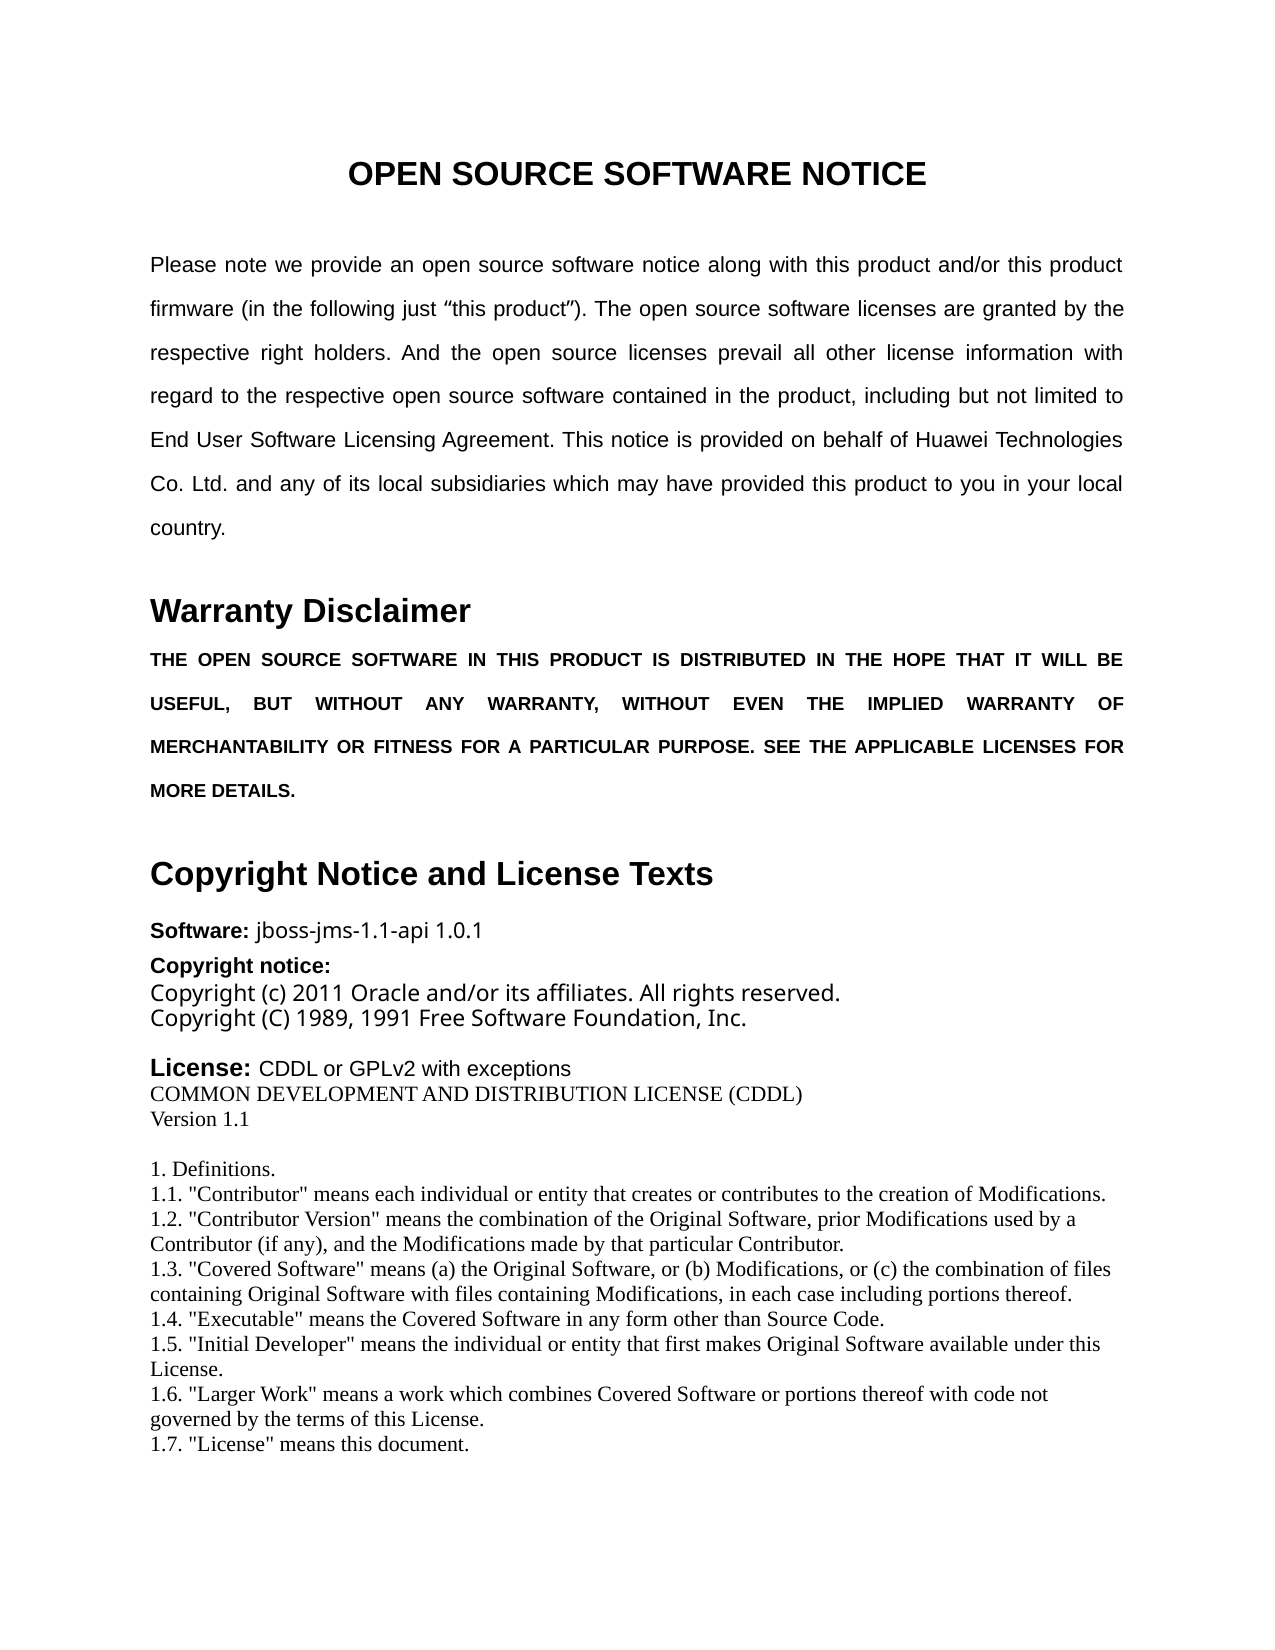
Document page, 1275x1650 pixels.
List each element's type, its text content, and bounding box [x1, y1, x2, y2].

text 1.4. "Executable" means the Covered Software in any form other than Source Code. [150, 1306, 1125, 1331]
text 1.6. "Larger Work" means a work which combines Covered Software or portions thereof with code not governed by the terms of this License. [150, 1381, 1125, 1431]
text 1.2. "Contributor Version" means the combination of the Original Software, prior Modifications used by a Contributor (if any), and the Modifications made by that particular Contributor. [150, 1206, 1125, 1256]
text Warranty Disclaimer [150, 587, 1125, 631]
text Please note we provide an open source software notice along with this product and/or this product firmware (in the following just “this product”). The open source software licenses are granted by the respective right holders. And the open source licenses prevail all other license information with regard to the respective open source software contained in the product, including but not limited to End User Software Licensing Agreement. This notice is provided on behalf of Huawei Technologies Co. Ltd. and any of its local subsidiaries which may have provided this product to you in your local country. [150, 237, 1125, 544]
text 1.5. "Initial Developer" means the individual or entity that first makes Original Software available under this License. [150, 1331, 1125, 1381]
text OPEN SOURCE SOFTWARE NOTICE [150, 150, 1125, 194]
text Software: jboss-jms-1.1-api 1.0.1 [150, 919, 1125, 944]
text The open source software in this product is distributed in the hope that it will be useful, but WITHOUT ANY WARRANTY, without even the implied warranty of MERCHANTABILITY or FITNESS FOR A PARTICULAR PURPOSE. See the applicable licenses for more details. [150, 631, 1125, 806]
text Copyright notice: [150, 944, 1125, 981]
text Copyright Notice and License Texts [150, 850, 1125, 894]
text 1.3. "Covered Software" means (a) the Original Software, or (b) Modifications, or (c) the combination of files containing Original Software with files containing Modifications, in each case including portions thereof. [150, 1256, 1125, 1306]
text 1. Definitions. [150, 1156, 1125, 1181]
text Version 1.1 [150, 1106, 1125, 1131]
text 1.7. "License" means this document. [150, 1431, 1125, 1456]
text COMMON DEVELOPMENT AND DISTRIBUTION LICENSE (CDDL) [150, 1081, 1125, 1106]
text 1.1. "Contributor" means each individual or entity that creates or contributes to the creation of Modifications. [150, 1181, 1125, 1206]
text Copyright (c) 2011 Oracle and/or its affiliates. All rights reserved. Copyright (C) 1989, 1991 Free Software Foundation, Inc. [150, 981, 1125, 1056]
text License: CDDL or GPLv2 with exceptions [150, 1056, 1125, 1081]
